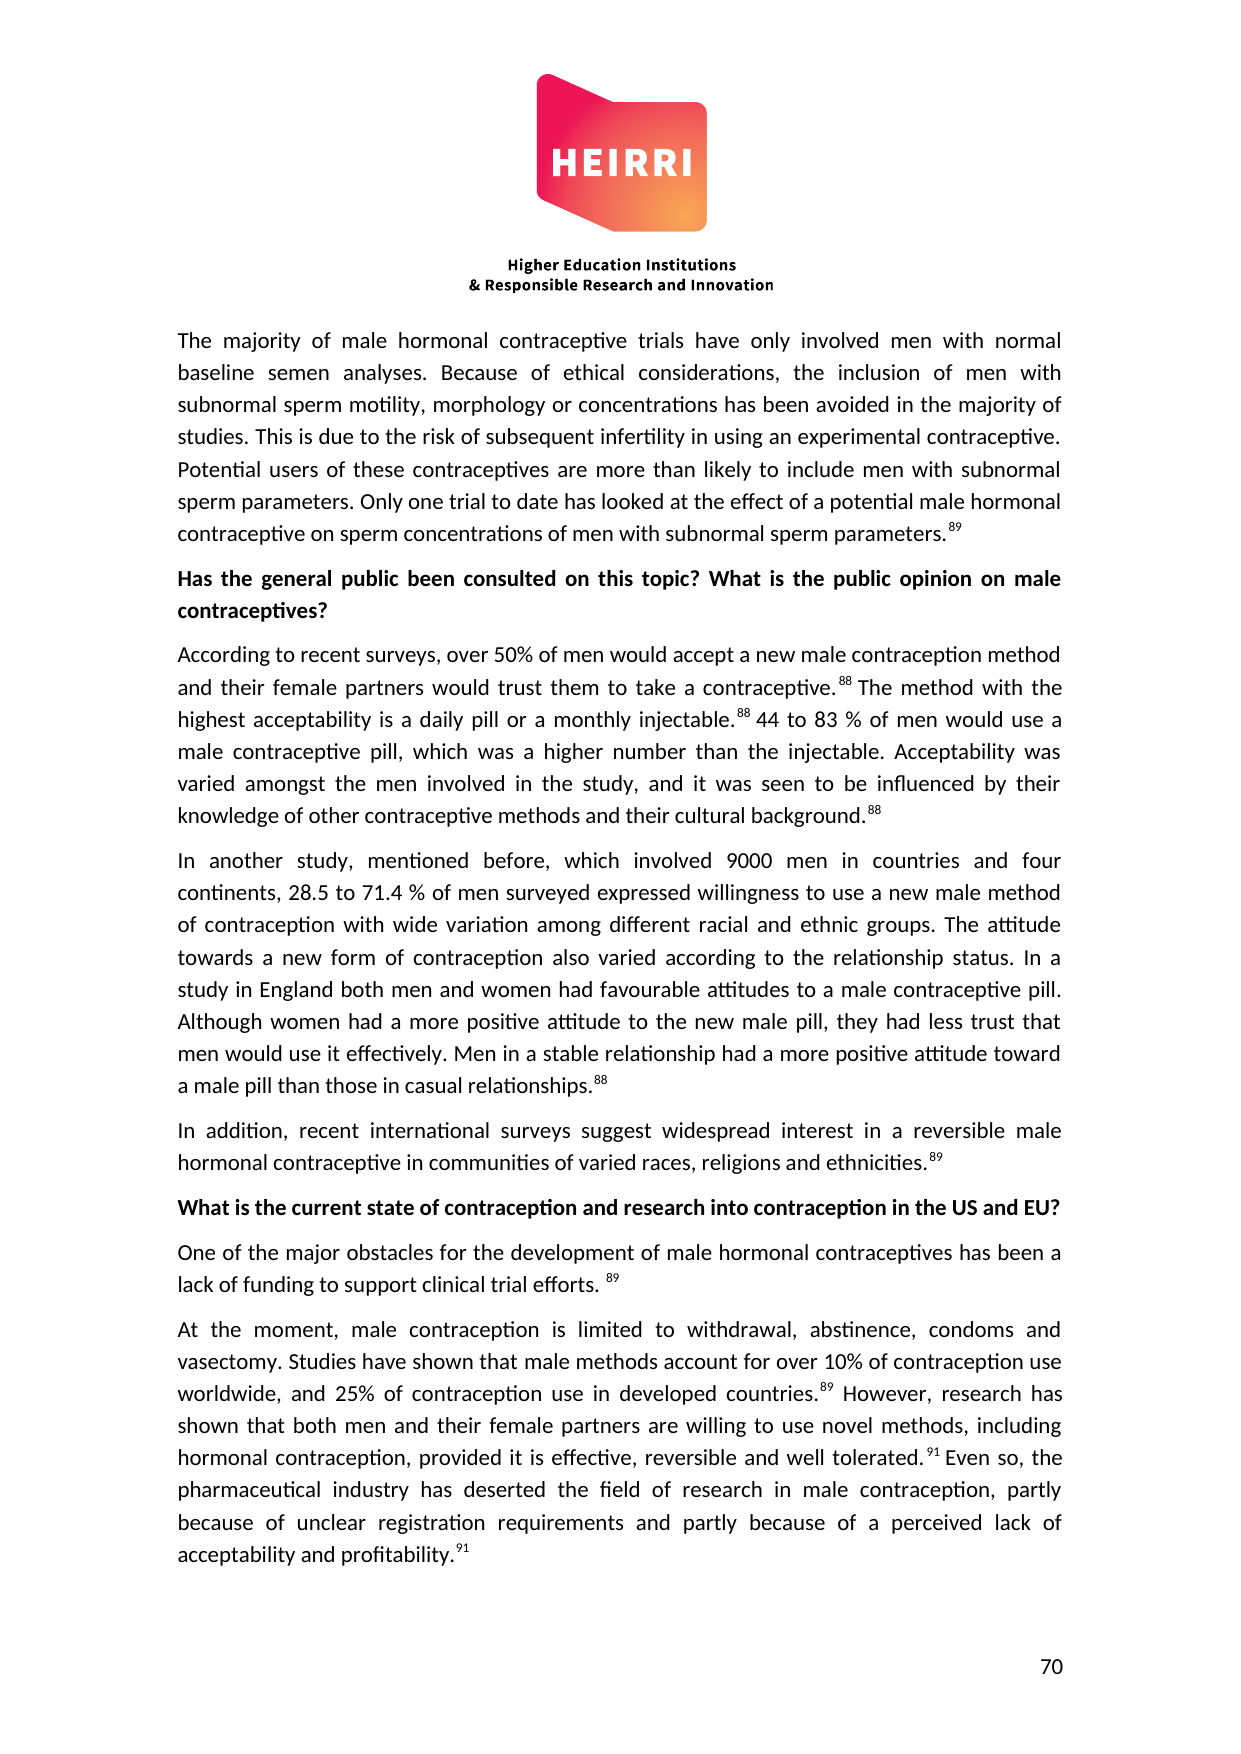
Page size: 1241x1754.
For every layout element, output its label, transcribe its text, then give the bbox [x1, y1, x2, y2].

text The majority of male hormonal contraceptive trials have only involved men with normal baseline semen analyses. Because of ethical considerations, the inclusion of men with subnormal sperm motility, morphology or concentrations has been avoided in the majority of studies. This is due to the risk of subsequent infertility in using an experimental contraceptive. Potential users of these contraceptives are more than likely to include men with subnormal sperm parameters. Only one trial to date has looked at the effect of a potential male hormonal contraceptive on sperm concentrations of men with subnormal sperm parameters.89 [177, 326, 1063, 547]
text Has the general public been consulted on this topic? What is the public opinion on male contraceptives? [177, 564, 1063, 624]
text In another study, mentioned before, which involved 9000 men in countries and four continents, 28.5 to 71.4 % of men surveyed expressed willingness to use a new male method of contraception with wide variation among different racial and ethnic groups. The attitude towards a new form of contraception also varied according to the relationship status. In a study in England both men and women had favourable attitudes to a male contraceptive pill. Although women had a more positive attitude to the new male pill, they had less trust that men would use it effectively. Men in a stable relationship had a more positive attitude toward a male pill than those in casual relationships.88 [177, 846, 1063, 1099]
text What is the current state of contraception and research into contraception in the US and EU? [177, 1193, 1063, 1221]
text In addition, recent international surveys suggest widespread interest in a reversible male hormonal contraceptive in communities of varied races, religions and ethnicities.89 [177, 1116, 1063, 1176]
text At the moment, male contraception is limited to withdrawal, abstinence, condoms and vasectomy. Studies have shown that male methods account for over 10% of contraception use worldwide, and 25% of contraception use in developed countries.89 However, research has shown that both men and their female partners are willing to use novel methods, including hormonal contraception, provided it is effective, reversible and well tolerated.91 Even so, the pharmaceutical industry has deserted the field of research in male contraception, partly because of unclear registration requirements and partly because of a perceived lack of acceptability and profitability.91 [177, 1315, 1063, 1568]
text According to recent surveys, over 50% of men would accept a new male contraception method and their female partners would trust them to take a contraceptive.88 The method with the highest acceptability is a daily pill or a monthly injectable.88 44 to 83 % of men would use a male contraceptive pill, which was a higher number than the injectable. Acceptability was varied amongst the men involved in the study, and it was seen to be influenced by their knowledge of other contraceptive methods and their cultural background.88 [177, 641, 1063, 829]
text One of the major obstacles for the development of male hormonal contraceptives has been a lack of funding to support clinical trial efforts. 89 [177, 1238, 1063, 1298]
picture [469, 74, 773, 293]
